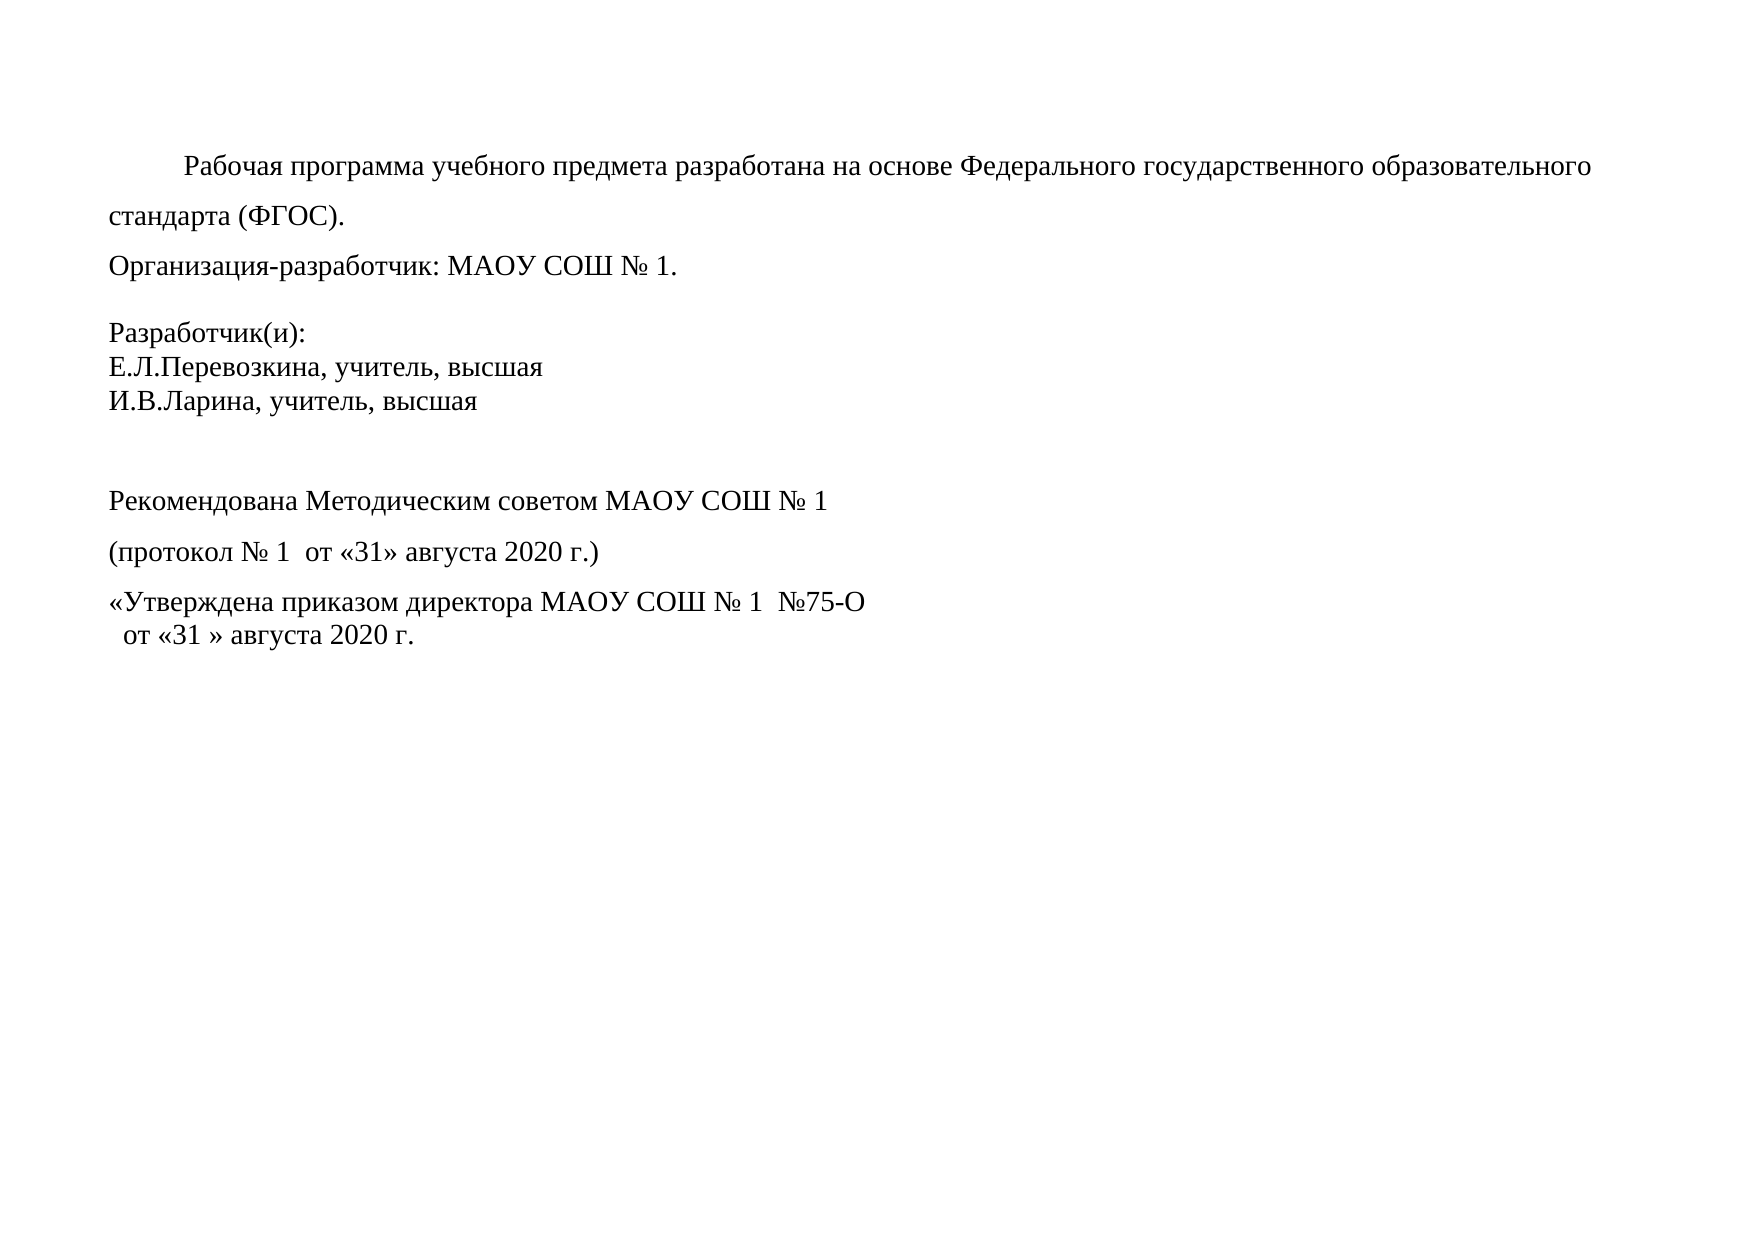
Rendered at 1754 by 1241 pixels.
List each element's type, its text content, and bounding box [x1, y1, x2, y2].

text И.В.Ларина, учитель, высшая [108, 383, 1689, 416]
text Е.Л.Перевозкина, учитель, высшая [108, 349, 1689, 383]
text Рабочая программа учебного предмета разработана на основе Федерального государственного образовательного стандарта (ФГОС). [108, 148, 1689, 232]
text «Утверждена приказом директора МАОУ СОШ № 1 №75-О [108, 584, 1689, 617]
text от «31 » августа 2020 г. [108, 617, 1689, 651]
text (протокол № 1 от «31» августа 2020 г.) [108, 534, 1689, 567]
text Рекомендована Методическим советом МАОУ СОШ № 1 [108, 483, 1689, 517]
text Разработчик(и): [108, 316, 1689, 349]
text Организация-разработчик: МАОУ СОШ № 1. [108, 248, 1689, 282]
